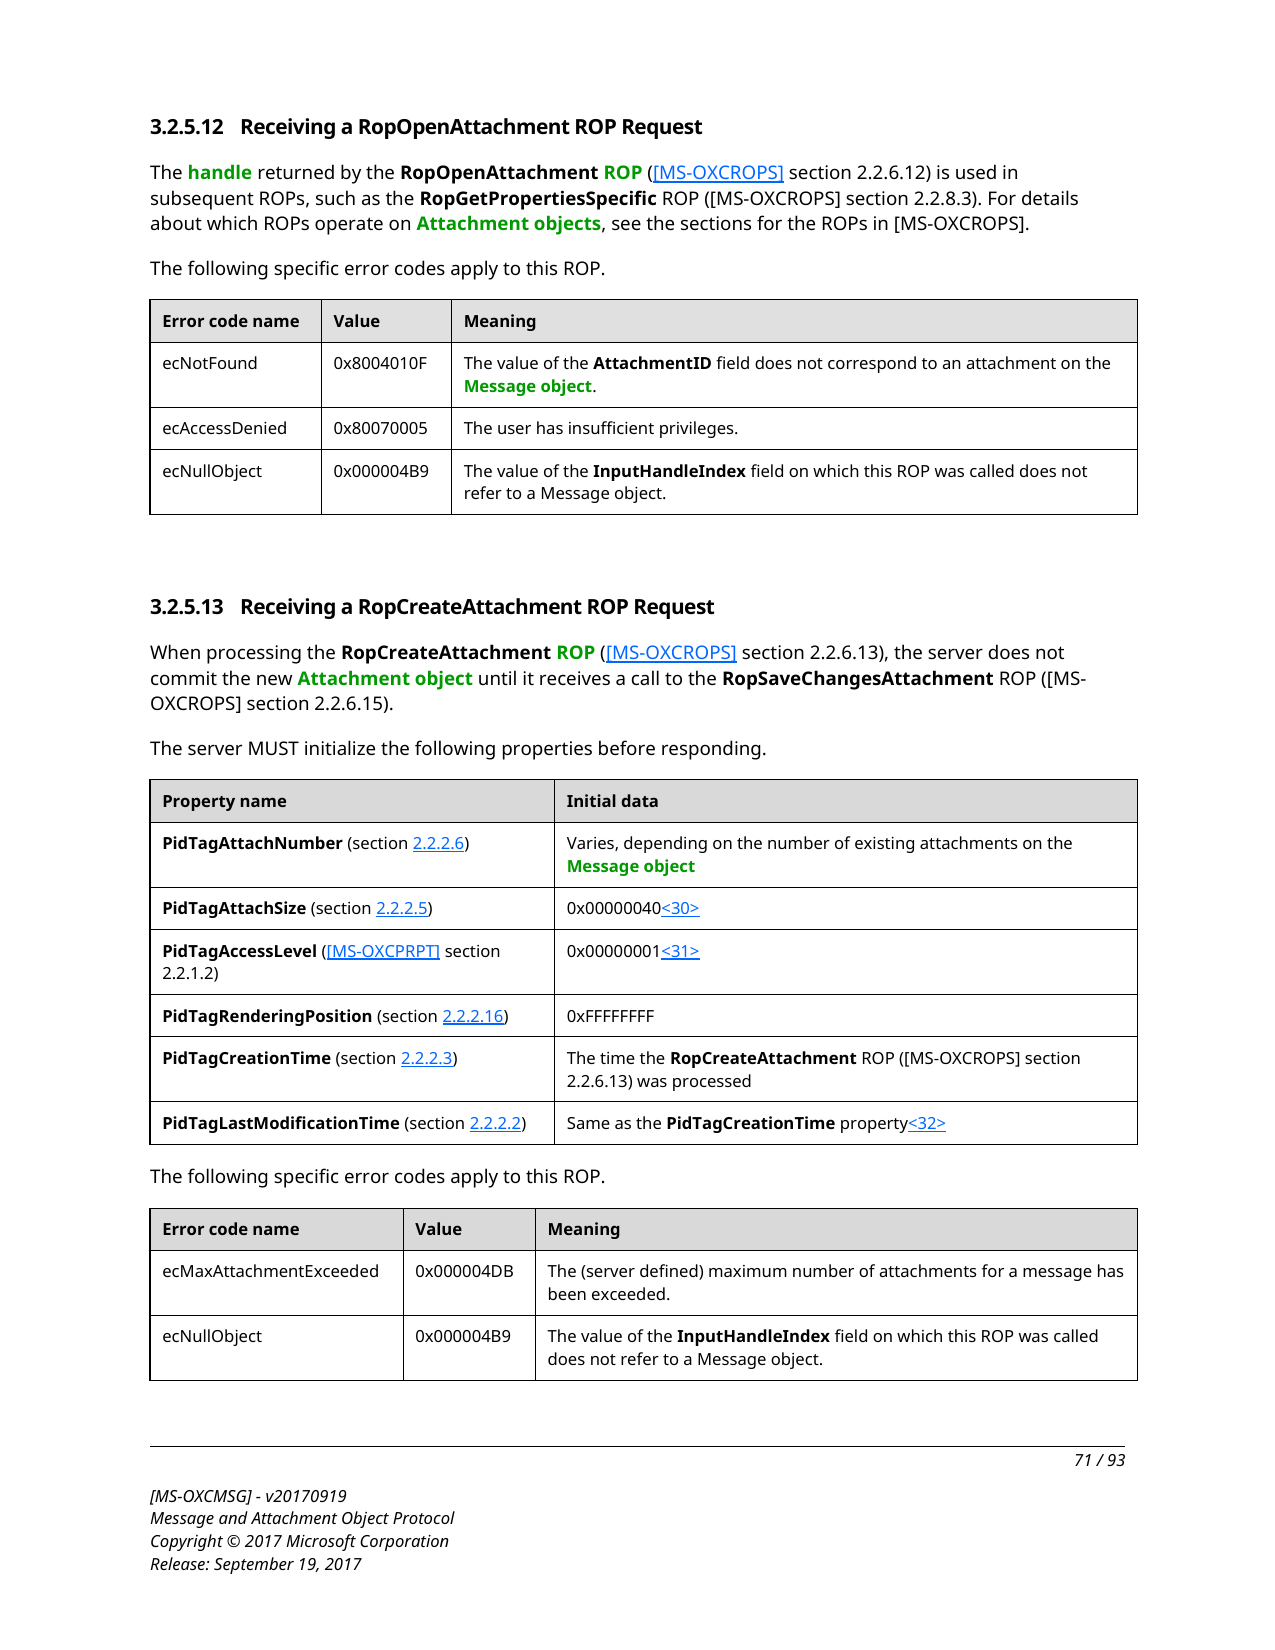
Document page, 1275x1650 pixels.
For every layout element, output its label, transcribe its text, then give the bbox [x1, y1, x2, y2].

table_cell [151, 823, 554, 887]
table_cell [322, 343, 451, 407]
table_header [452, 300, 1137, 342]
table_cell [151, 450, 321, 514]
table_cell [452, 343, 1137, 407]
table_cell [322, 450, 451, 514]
text The server MUST initialize the following properties before responding. [150, 735, 1125, 761]
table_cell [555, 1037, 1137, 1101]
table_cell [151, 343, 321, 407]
subtitle Receiving a RopOpenAttachment ROP Request [150, 112, 1125, 141]
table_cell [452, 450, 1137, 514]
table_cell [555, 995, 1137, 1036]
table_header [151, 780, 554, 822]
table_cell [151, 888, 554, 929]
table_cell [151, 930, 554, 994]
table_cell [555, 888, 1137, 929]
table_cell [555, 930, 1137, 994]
text The handle returned by the RopOpenAttachment ROP ([MS-OXCROPS] section 2.2.6.12) is used in subsequent ROPs, such as the RopGetPropertiesSpecific ROP ([MS-OXCROPS] section 2.2.8.3). For details about which ROPs operate on Attachment objects, see the sections for the ROPs in [MS-OXCROPS]. [150, 160, 1125, 236]
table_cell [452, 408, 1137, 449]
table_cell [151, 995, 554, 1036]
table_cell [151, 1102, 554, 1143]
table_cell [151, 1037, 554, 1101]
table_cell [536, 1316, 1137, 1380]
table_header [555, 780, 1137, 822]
text The following specific error codes apply to this ROP. [150, 1163, 1125, 1189]
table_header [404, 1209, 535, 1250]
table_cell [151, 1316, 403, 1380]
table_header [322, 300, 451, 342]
text The following specific error codes apply to this ROP. [150, 255, 1125, 281]
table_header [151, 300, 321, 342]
subtitle Receiving a RopCreateAttachment ROP Request [150, 592, 1125, 621]
text When processing the RopCreateAttachment ROP ([MS-OXCROPS] section 2.2.6.13), the server does not commit the new Attachment object until it receives a call to the RopSaveChangesAttachment ROP ([MS-OXCROPS] section 2.2.6.15). [150, 640, 1125, 716]
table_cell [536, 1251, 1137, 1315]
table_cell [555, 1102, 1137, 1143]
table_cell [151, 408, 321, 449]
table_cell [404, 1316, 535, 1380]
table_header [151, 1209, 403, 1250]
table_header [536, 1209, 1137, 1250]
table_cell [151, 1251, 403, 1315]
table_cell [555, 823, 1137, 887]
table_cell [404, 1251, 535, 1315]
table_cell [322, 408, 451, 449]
